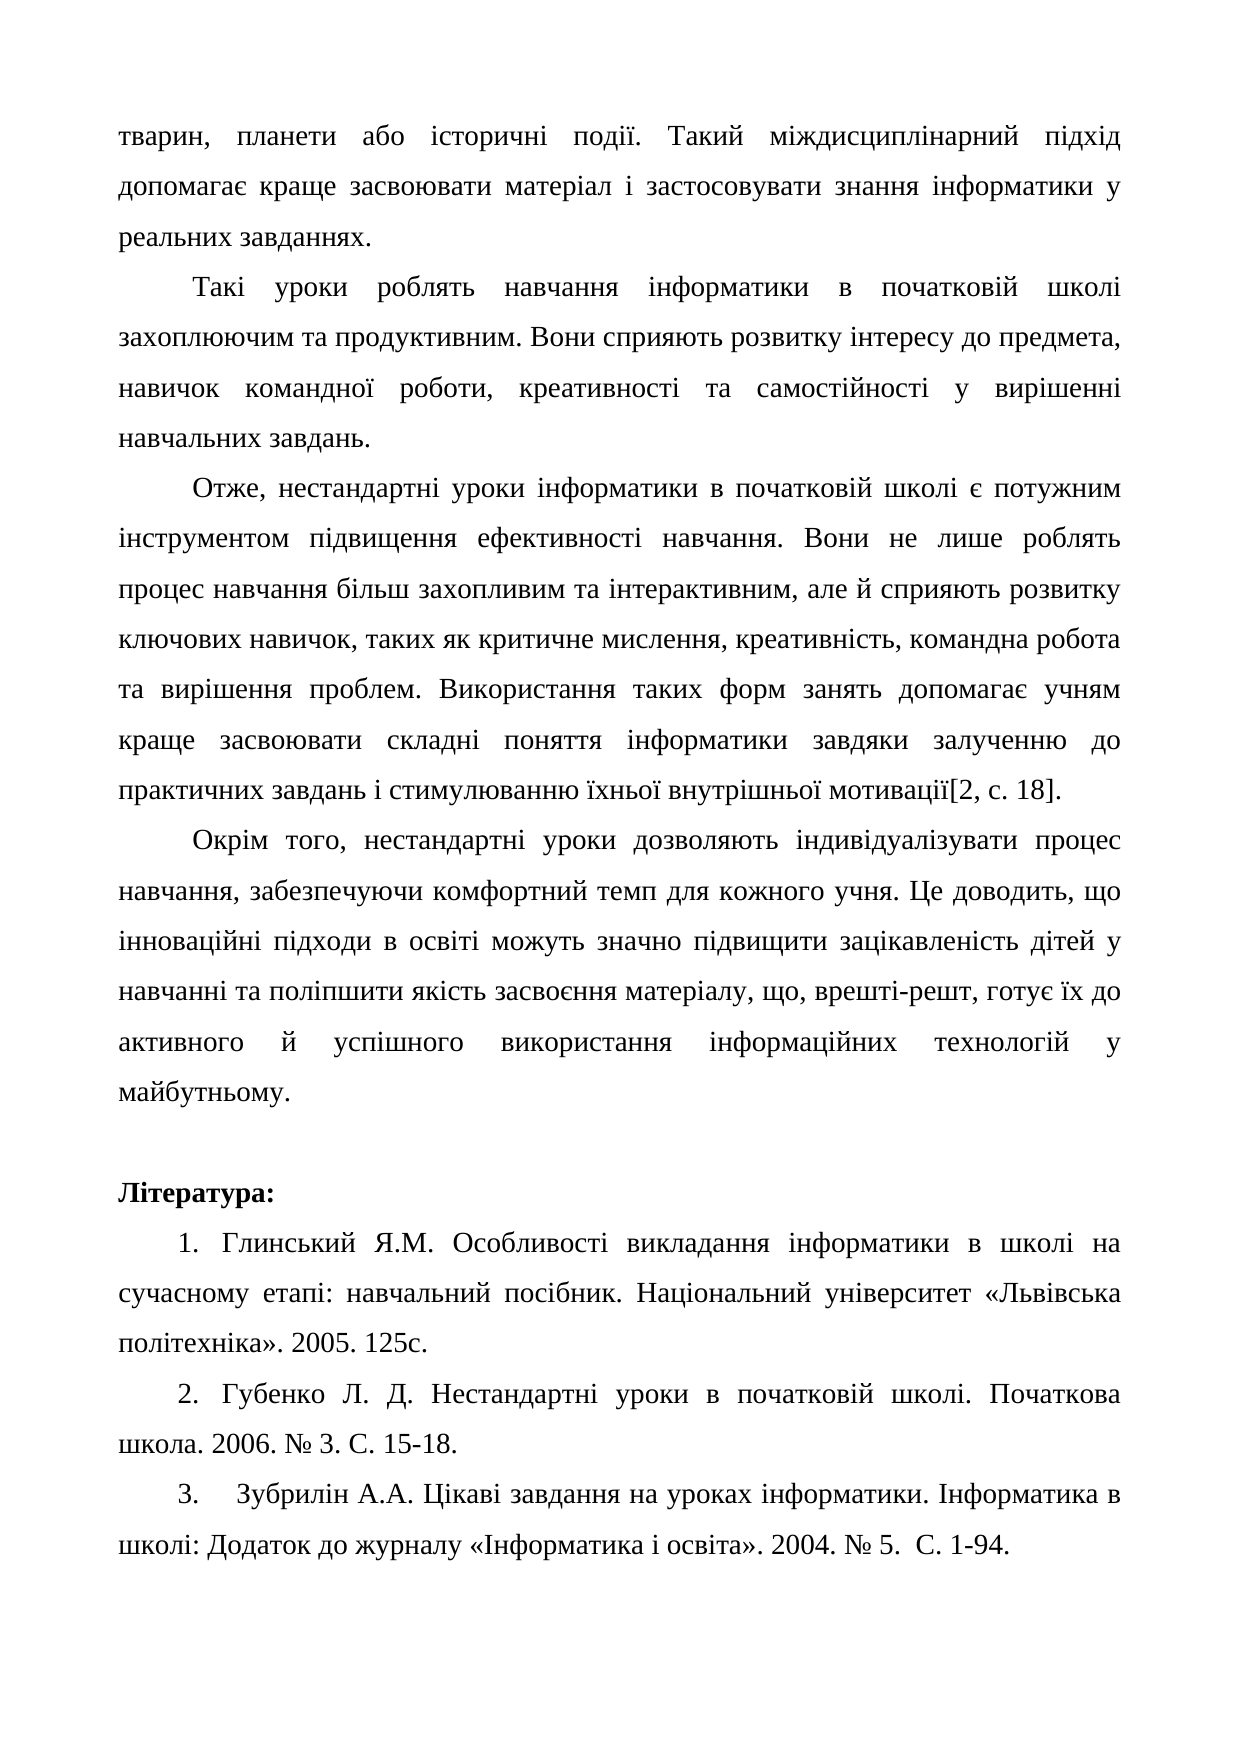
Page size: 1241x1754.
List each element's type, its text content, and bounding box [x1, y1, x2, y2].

list Глинський Я.М. Особливості викладання інформатики в школі на сучасному етапі: навчальний посібник. Національний університет «Львівська політехніка». 2005. 125с. [118, 1225, 1122, 1359]
text Отже, нестандартні уроки інформатики в початковій школі є потужним інструментом підвищення ефективності навчання. Вони не лише роблять процес навчання більш захопливим та інтерактивним, але й сприяють розвитку ключових навичок, таких як критичне мислення, креативність, командна робота та вирішення проблем. Використання таких форм занять допомагає учням краще засвоювати складні поняття інформатики завдяки залученню до практичних завдань і стимулюванню їхньої внутрішньої мотивації[2, с. 18]. [118, 470, 1122, 806]
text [118, 118, 1122, 252]
text Окрім того, нестандартні уроки дозволяють індивідуалізувати процес навчання, забезпечуючи комфортний темп для кожного учня. Це доводить, що інноваційні підходи в освіті можуть значно підвищити зацікавленість дітей у навчанні та поліпшити якість засвоєння матеріалу, що, врешті-решт, готує їх до активного й успішного використання інформаційних технологій у майбутньому. [118, 822, 1122, 1108]
text Література: [118, 1175, 1122, 1208]
list Губенко Л. Д. Нестандартні уроки в початковій школі. Початкова школа. 2006. № 3. С. 15-18. [118, 1376, 1122, 1460]
list Зубрилін А.А. Цікаві завдання на уроках інформатики. Інформатика в школі: Додаток до журналу «Інформатика і освіта». 2004. № 5. С. 1-94. [118, 1477, 1122, 1560]
text Такі уроки роблять навчання інформатики в початковій школі захоплюючим та продуктивним. Вони сприяють розвитку інтересу до предмета, навичок командної роботи, креативності та самостійності у вирішенні навчальних завдань. [118, 269, 1122, 453]
